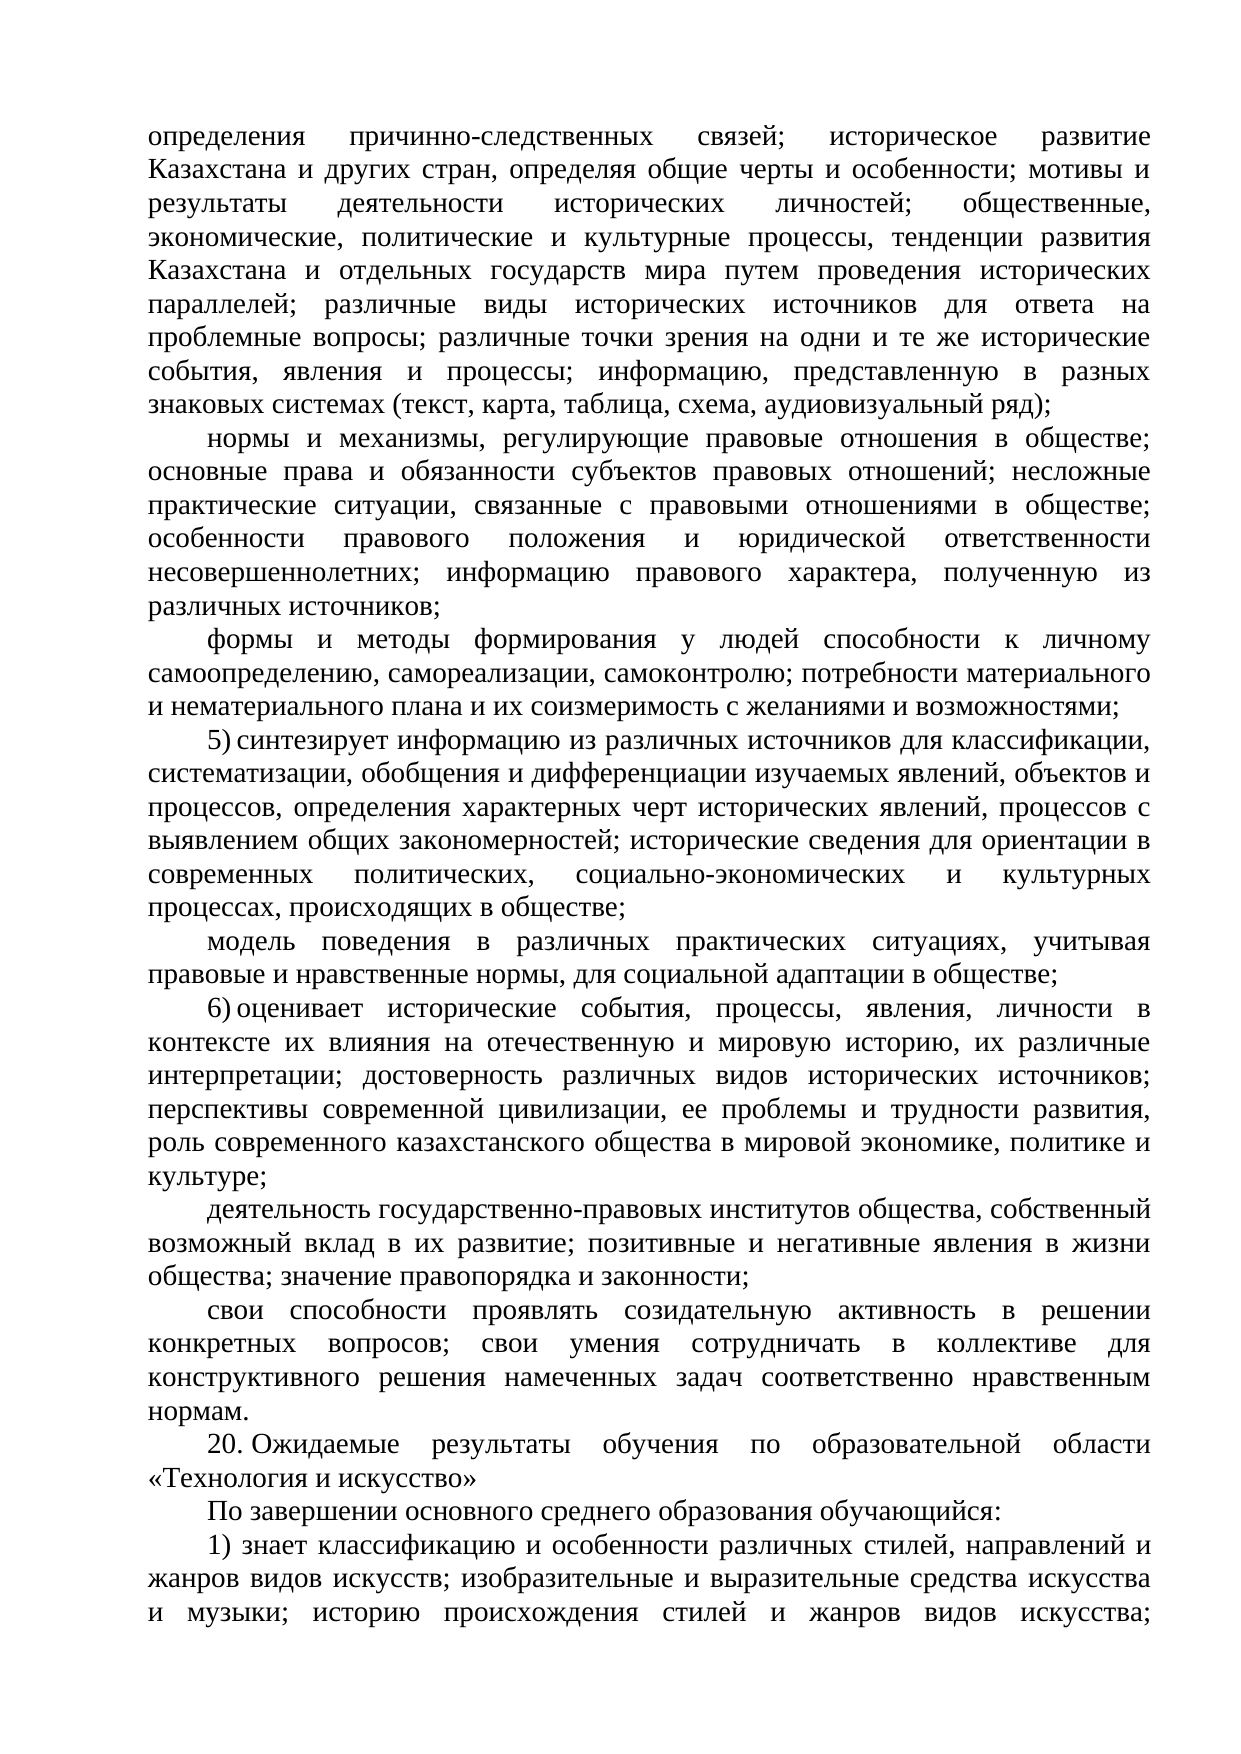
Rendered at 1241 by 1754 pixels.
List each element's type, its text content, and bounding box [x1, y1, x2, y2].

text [148, 1527, 1152, 1627]
text формы и методы формирования у людей способности к личному самоопределению, самореализации, самоконтролю; потребности материального и нематериального плана и их соизмеримость с желаниями и возможностями; [148, 621, 1152, 722]
text По завершении основного среднего образования обучающийся: [148, 1493, 1152, 1527]
text свои способности проявлять созидательную активность в решении конкретных вопросов; свои умения сотрудничать в коллективе для конструктивного решения намеченных задач соответственно нравственным нормам. [148, 1292, 1152, 1426]
list оценивает исторические события, процессы, явления, личности в контексте их влияния на отечественную и мировую историю, их различные интерпретации; достоверность различных видов исторических источников; перспективы современной цивилизации, ее проблемы и трудности развития, роль современного казахстанского общества в мировой экономике, политике и культуре; [148, 990, 1152, 1191]
text модель поведения в различных практических ситуациях, учитывая правовые и нравственные нормы, для социальной адаптации в обществе; [148, 923, 1152, 990]
list Ожидаемые результаты обучения по образовательной области «Технология и искусство» [148, 1426, 1152, 1493]
text нормы и механизмы, регулирующие правовые отношения в обществе; основные права и обязанности субъектов правовых отношений; несложные практические ситуации, связанные с правовыми отношениями в обществе; особенности правового положения и юридической ответственности несовершеннолетних; информацию правового характера, полученную из различных источников; [148, 420, 1152, 621]
text деятельность государственно-правовых институтов общества, собственный возможный вклад в их развитие; позитивные и негативные явления в жизни общества; значение правопорядка и законности; [148, 1191, 1152, 1292]
list синтезирует информацию из различных источников для классификации, систематизации, обобщения и дифференциации изучаемых явлений, объектов и процессов, определения характерных черт исторических явлений, процессов с выявлением общих закономерностей; исторические сведения для ориентации в современных политических, социально-экономических и культурных процессах, происходящих в обществе; [148, 722, 1152, 923]
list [148, 118, 1152, 420]
